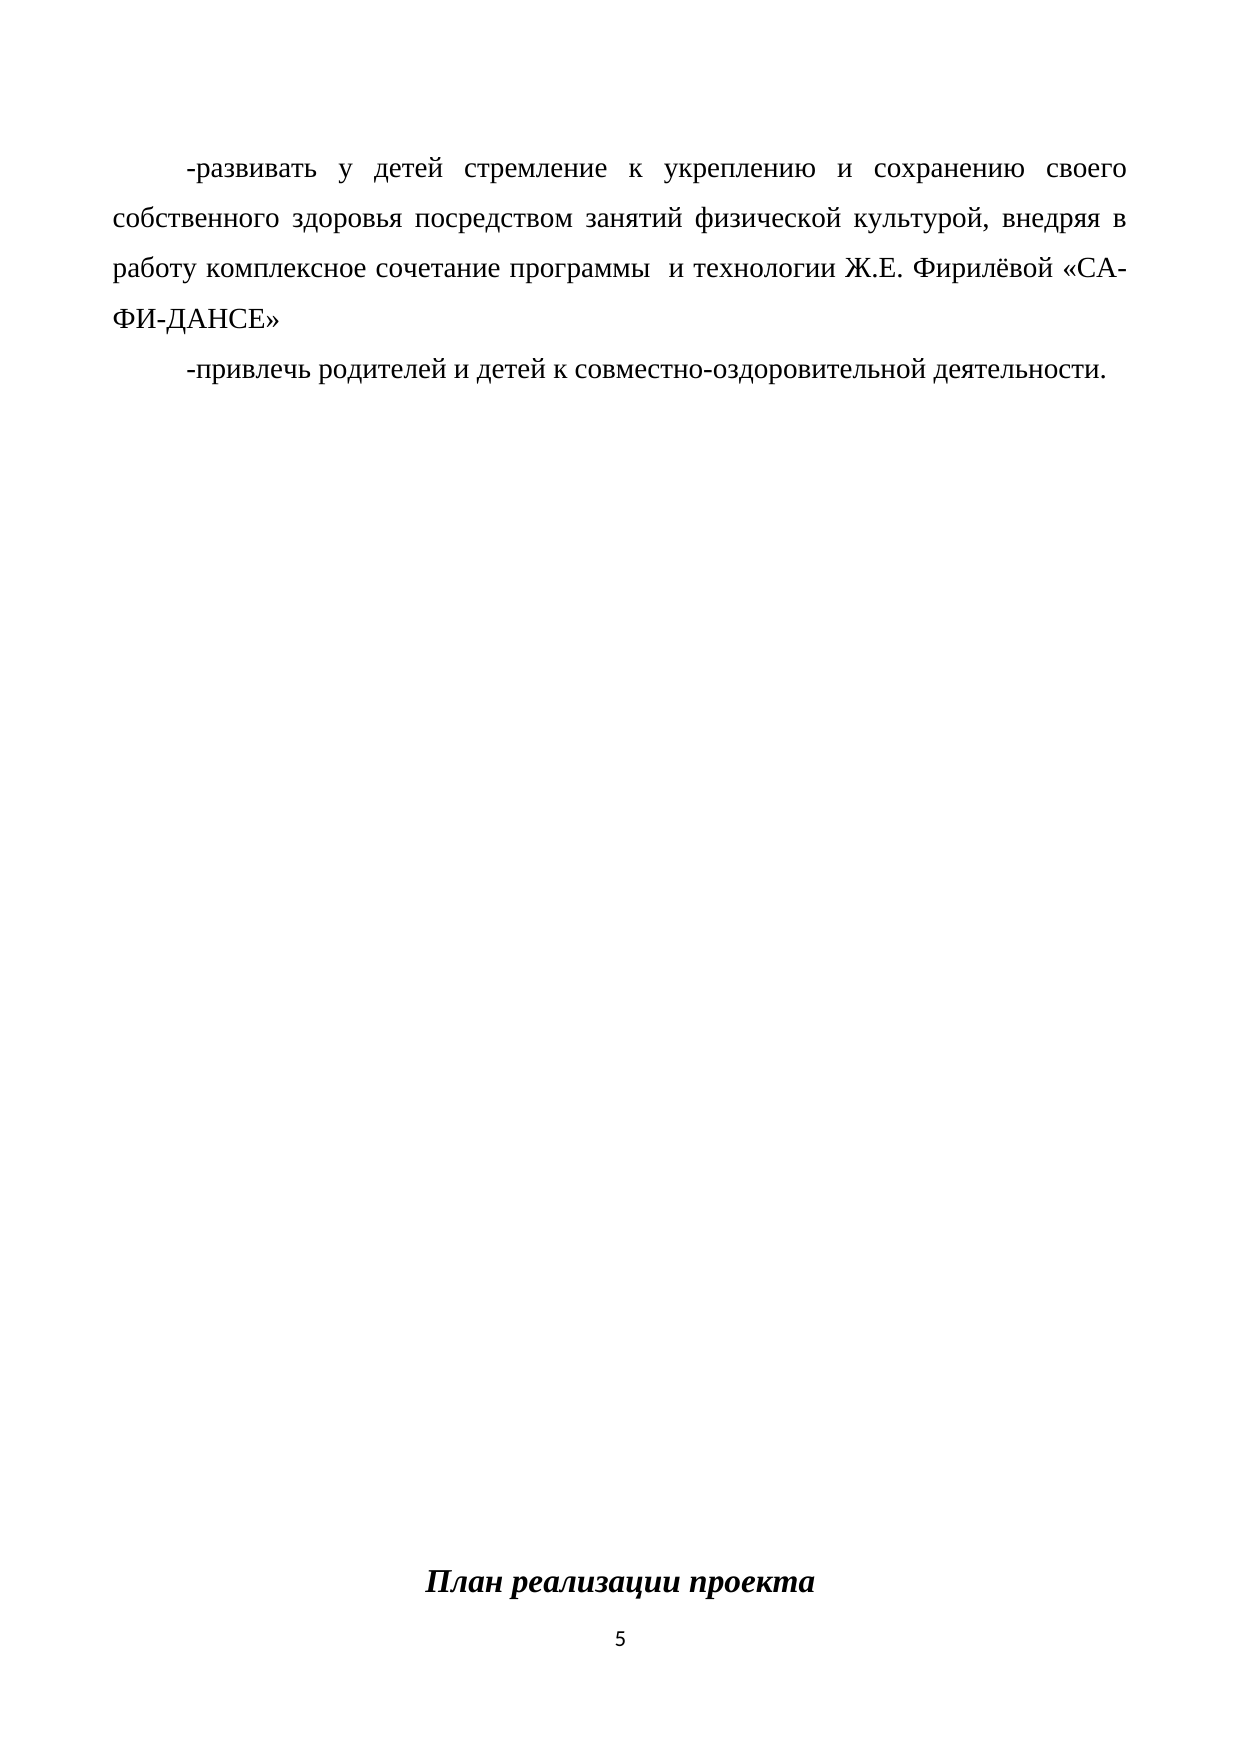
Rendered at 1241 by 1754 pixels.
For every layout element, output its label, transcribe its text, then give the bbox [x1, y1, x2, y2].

text План реализации проекта [112, 1562, 1128, 1600]
text -привлечь родителей и детей к совместно-оздоровительной деятельности. [112, 351, 1128, 385]
text -развивать у детей стремление к укреплению и сохранению своего собственного здоровья посредством занятий физической культурой, внедряя в работу комплексное сочетание программы и технологии Ж.Е. Фирилёвой «СА-ФИ-ДАНСЕ» [112, 150, 1128, 334]
